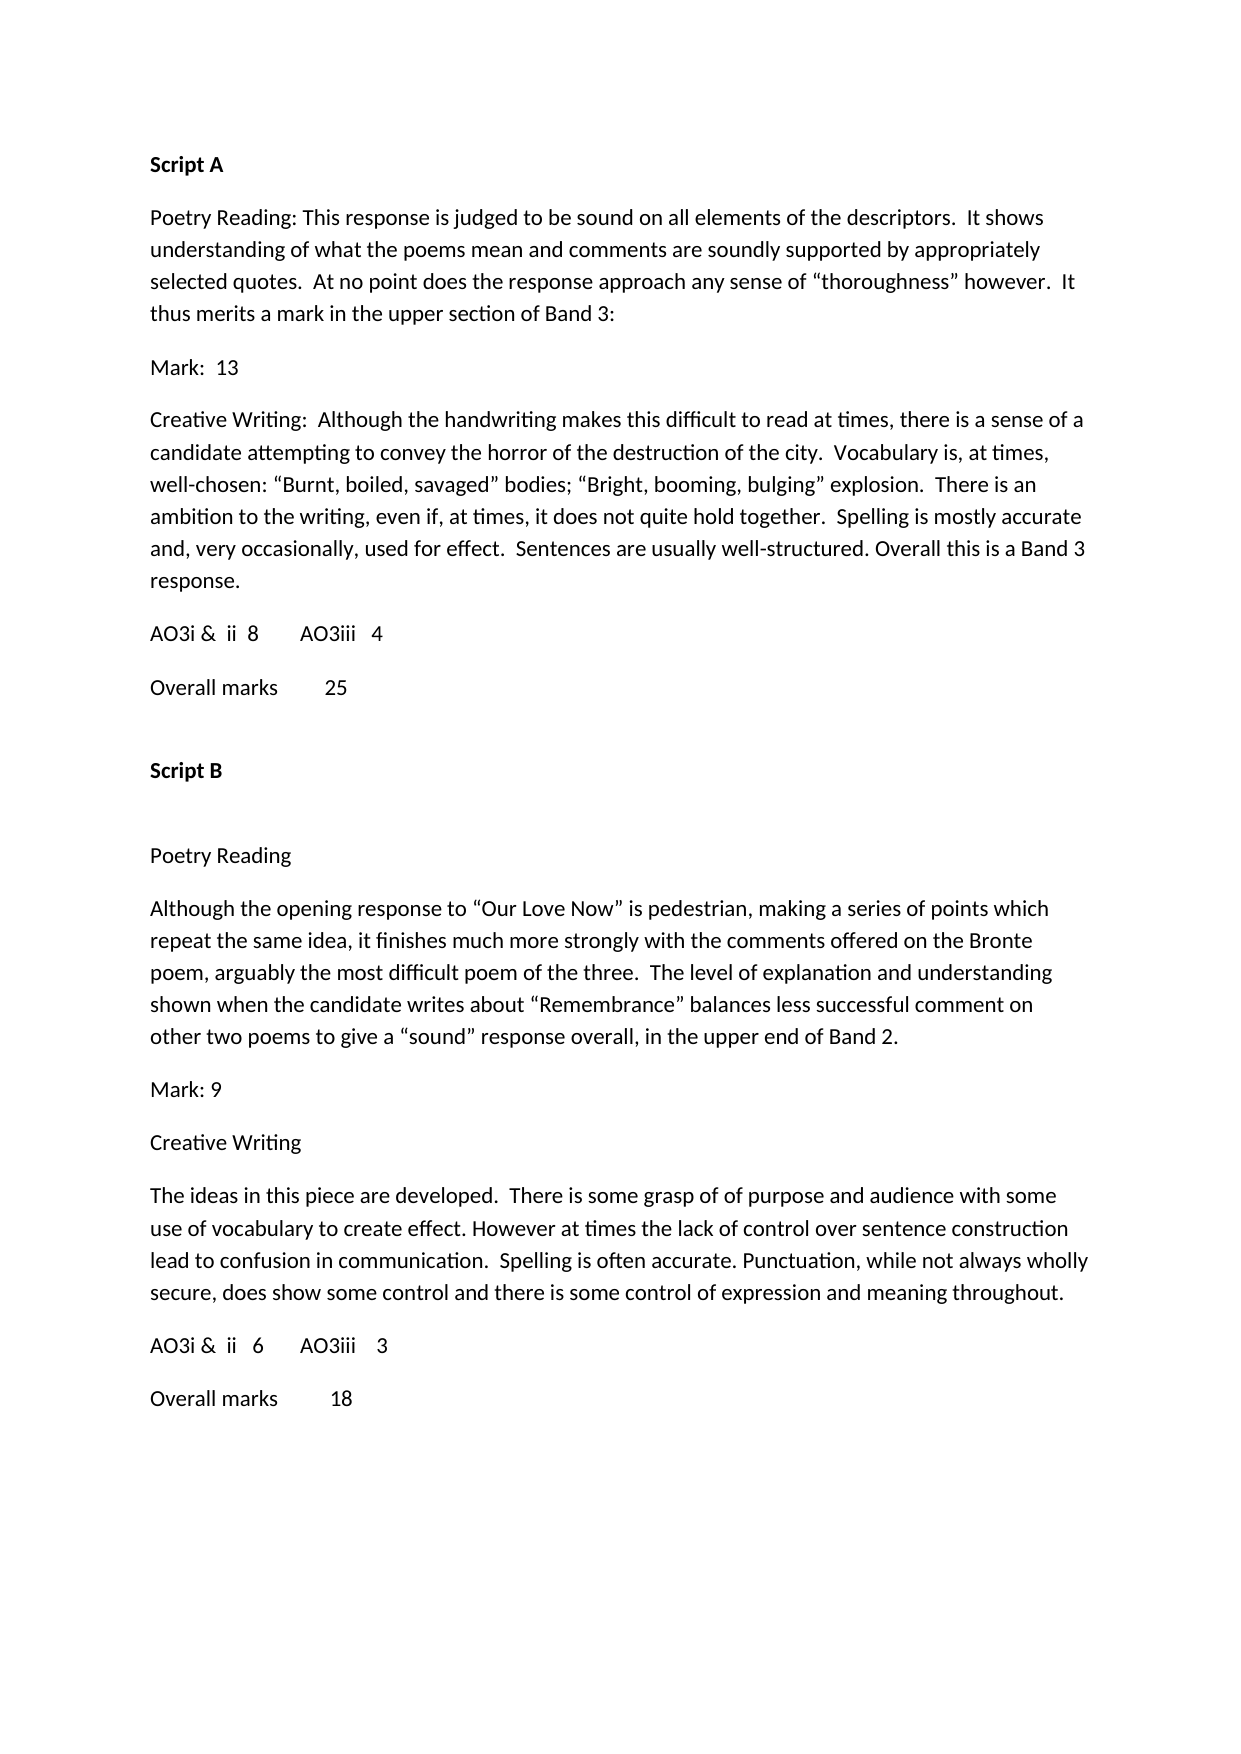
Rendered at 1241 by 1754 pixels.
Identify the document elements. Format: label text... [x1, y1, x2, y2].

text Poetry Reading [150, 841, 1090, 869]
text AO3i & ii 8 AO3iii 4 [150, 619, 1090, 648]
text The ideas in this piece are developed. There is some grasp of of purpose and audience with some use of vocabulary to create effect. However at times the lack of control over sentence construction lead to confusion in communication. Spelling is often accurate. Punctuation, while not always wholly secure, does show some control and there is some control of expression and meaning throughout. [150, 1182, 1090, 1306]
text Poetry Reading: This response is judged to be sound on all elements of the descriptors. It shows understanding of what the poems mean and comments are soundly supported by appropriately selected quotes. At no point does the response approach any sense of “thoroughness” however. It thus merits a mark in the upper section of Band 3: [150, 203, 1090, 328]
text AO3i & ii 6 AO3iii 3 [150, 1331, 1090, 1359]
text Mark: 9 [150, 1076, 1090, 1103]
text Overall marks 25 [150, 673, 1090, 701]
text Script B [150, 757, 1090, 785]
text Script A [150, 150, 1090, 178]
text Overall marks 18 [150, 1384, 1090, 1412]
text Mark: 13 [150, 353, 1090, 381]
text Creative Writing: Although the handwriting makes this difficult to read at times, there is a sense of a candidate attempting to convey the horror of the destruction of the city. Vocabulary is, at times, well-chosen: “Burnt, boiled, savaged” bodies; “Bright, booming, bulging” explosion. There is an ambition to the writing, even if, at times, it does not quite hold together. Spelling is mostly accurate and, very occasionally, used for effect. Sentences are usually well-structured. Overall this is a Band 3 response. [150, 406, 1090, 594]
text Although the opening response to “Our Love Now” is pedestrian, making a series of points which repeat the same idea, it finishes much more strongly with the comments offered on the Bronte poem, arguably the most difficult poem of the three. The level of explanation and understanding shown when the candidate writes about “Remembrance” balances less successful comment on other two poems to give a “sound” response overall, in the upper end of Band 2. [150, 894, 1090, 1051]
text Creative Writing [150, 1128, 1090, 1157]
